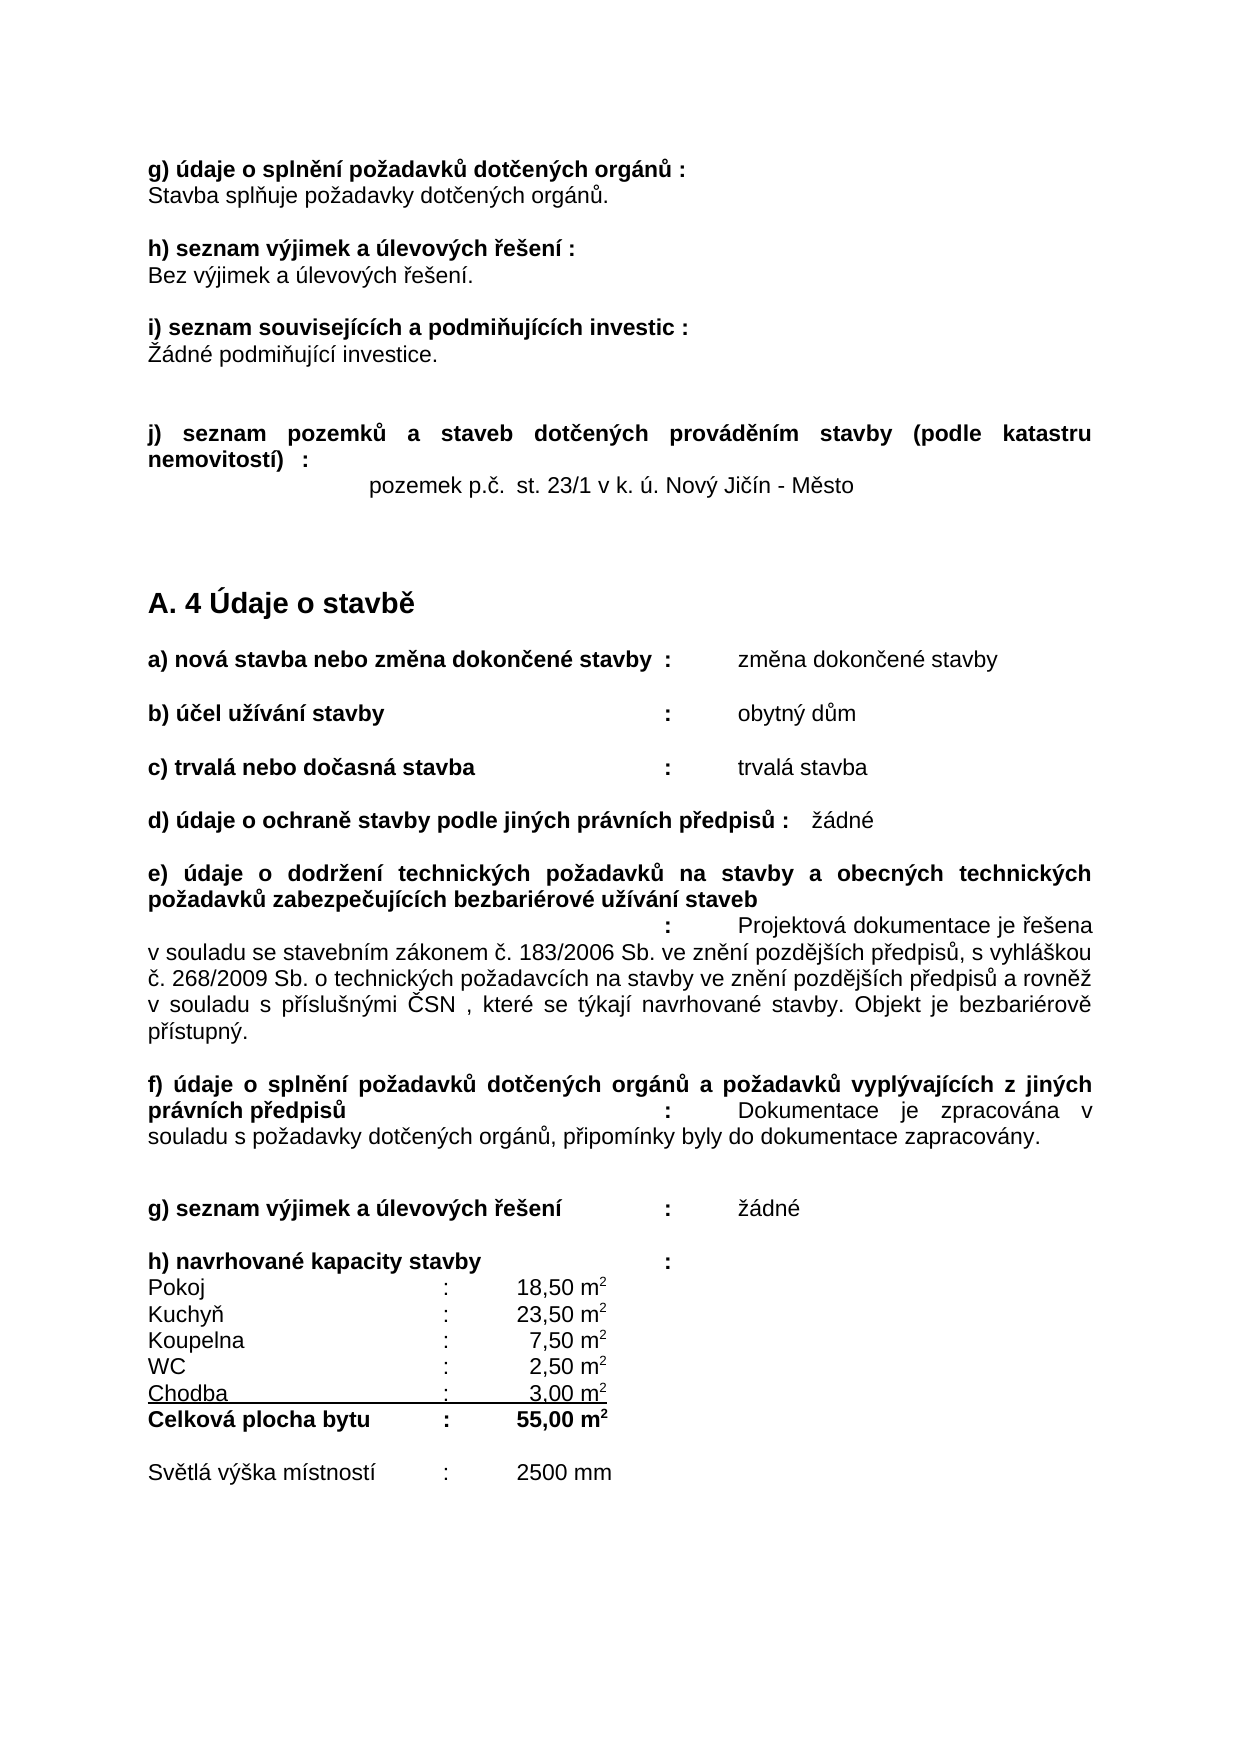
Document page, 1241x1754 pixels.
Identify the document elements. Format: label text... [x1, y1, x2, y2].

text f) údaje o splnění požadavků dotčených orgánů a požadavků vyplývajících z jiných právních předpisů : Dokumentace je zpracována v souladu s požadavky dotčených orgánů, připomínky byly do dokumentace zapracovány. [148, 1071, 1093, 1149]
text h) seznam výjimek a úlevových řešení : [148, 235, 1093, 262]
text g) seznam výjimek a úlevových řešení : žádné [148, 1195, 1093, 1221]
text Celková plocha bytu : 55,00 m2 [148, 1406, 1093, 1432]
text Stavba splňuje požadavky dotčených orgánů. [148, 182, 1093, 209]
text Kuchyň : 23,50 m2 [148, 1301, 1093, 1327]
text : Projektová dokumentace je řešena v souladu se stavebním zákonem č. 183/2006 Sb. ve znění pozdějších předpisů, s vyhláškou č. 268/2009 Sb. o technických požadavcích na stavby ve znění pozdějších předpisů a rovněž v souladu s příslušnými ČSN , které se týkají navrhované stavby. Objekt je bezbariérově přístupný. [148, 912, 1093, 1044]
text Koupelna : 7,50 m2 [148, 1327, 1093, 1353]
text Pokoj : 18,50 m2 [148, 1274, 1093, 1301]
text Světlá výška místností : 2500 mm [148, 1459, 1093, 1485]
text Chodba : 3,00 m2 [148, 1379, 1093, 1406]
text pozemek p.č. st. 23/1 v k. ú. Nový Jičín - Město [148, 472, 1093, 499]
text Žádné podmiňující investice. [148, 341, 1093, 367]
text j) seznam pozemků a staveb dotčených prováděním stavby (podle katastru nemovitostí) : [148, 420, 1093, 472]
text g) údaje o splnění požadavků dotčených orgánů : [148, 156, 1093, 182]
text e) údaje o dodržení technických požadavků na stavby a obecných technických požadavků zabezpečujících bezbariérové užívání staveb [148, 860, 1093, 912]
text WC : 2,50 m2 [148, 1353, 1093, 1379]
text a) nová stavba nebo změna dokončené stavby : změna dokončené stavby [148, 646, 1093, 672]
text A. 4 Údaje o stavbě [148, 586, 1093, 620]
text c) trvalá nebo dočasná stavba : trvalá stavba [148, 754, 1093, 781]
text b) účel užívání stavby : obytný dům [148, 700, 1093, 726]
text d) údaje o ochraně stavby podle jiných právních předpisů : žádné [148, 807, 1093, 833]
text i) seznam souvisejících a podmiňujících investic : [148, 314, 1093, 341]
text Bez výjimek a úlevových řešení. [148, 262, 1093, 288]
text h) navrhované kapacity stavby : [148, 1248, 1093, 1274]
